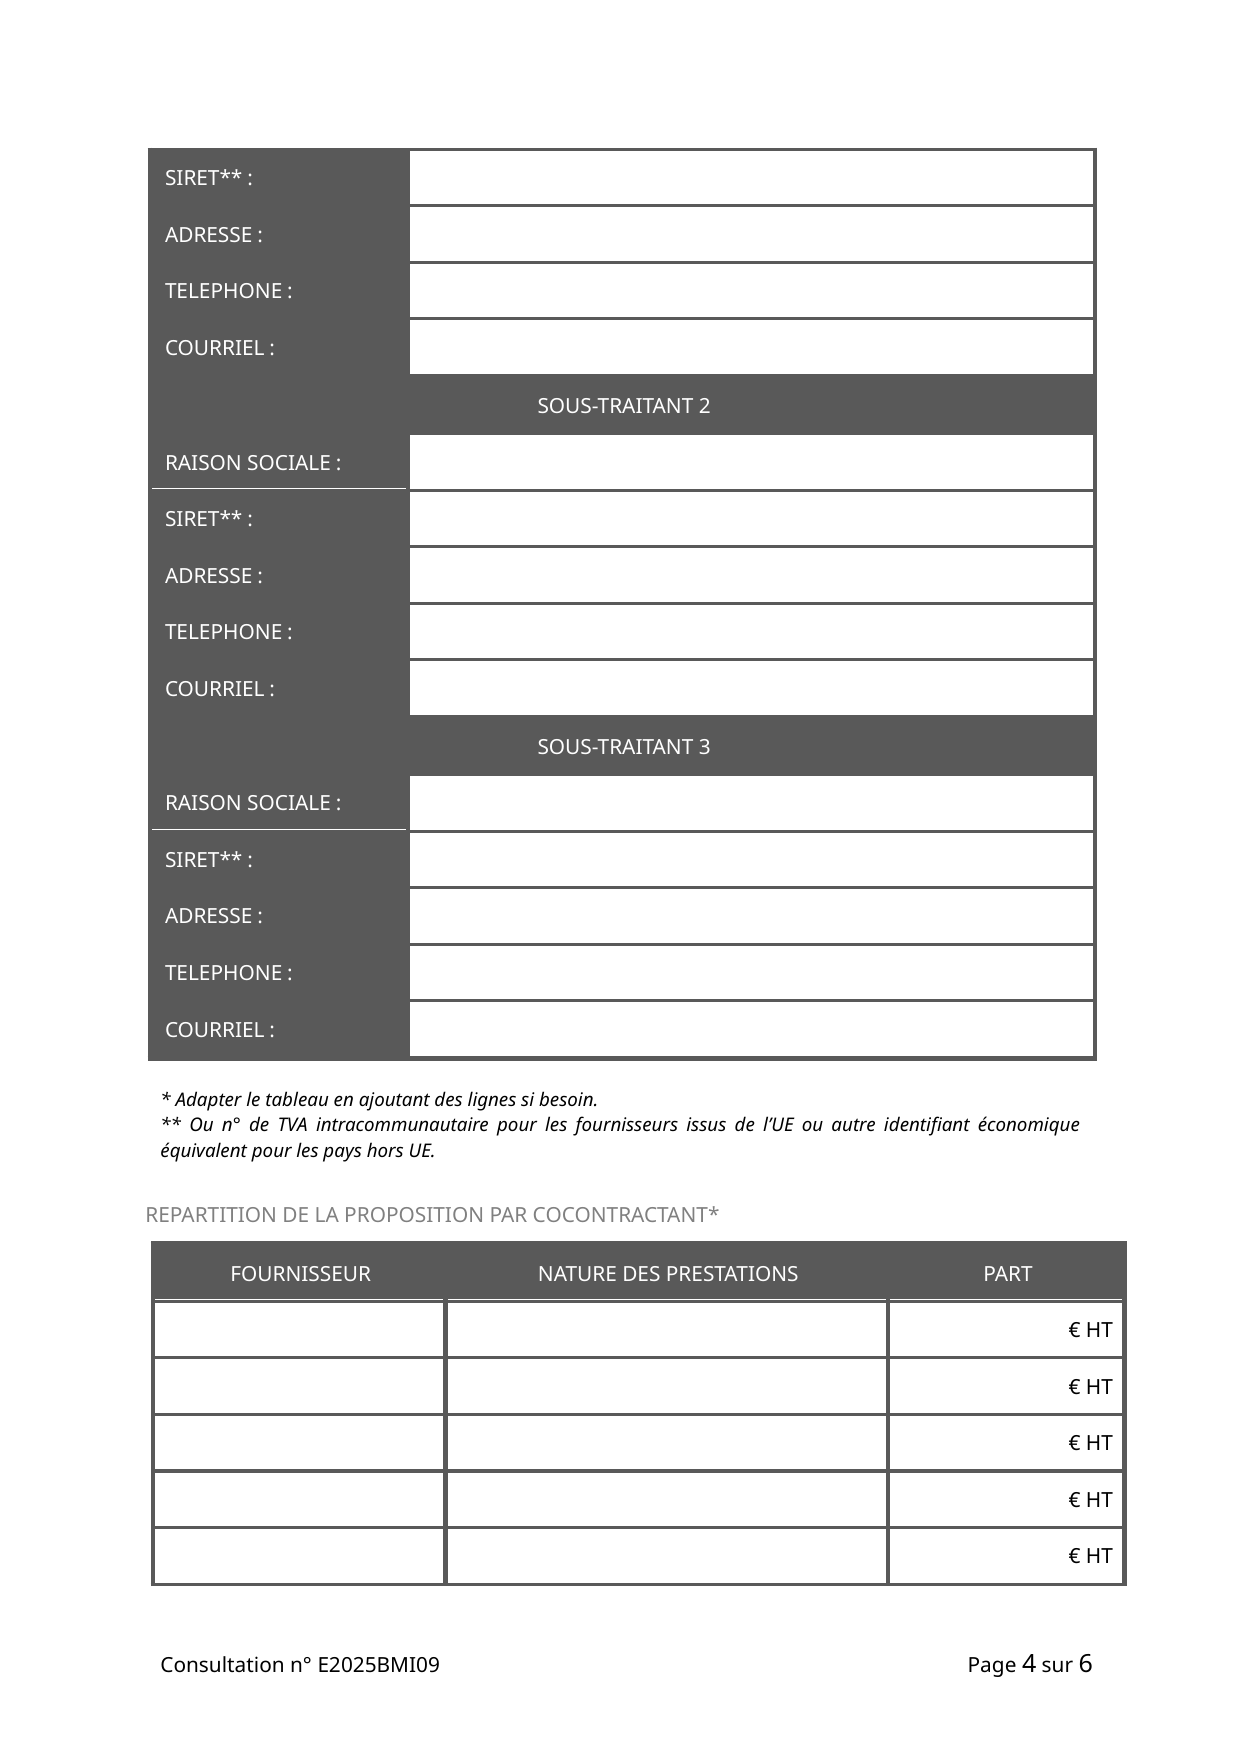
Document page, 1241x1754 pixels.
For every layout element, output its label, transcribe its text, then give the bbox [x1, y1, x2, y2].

table_cell RAISON SOCIALE : [152, 776, 406, 829]
subtitle REPARTITION DE LA PROPOSITION PAR COCONTRACTANT* [145, 1201, 1081, 1229]
table_cell SIRET** : [152, 151, 406, 204]
table_cell COURRIEL : [152, 661, 406, 715]
table_cell [448, 1416, 886, 1469]
table_cell SIRET** : [152, 833, 406, 886]
table_header FOURNISSEUR [155, 1246, 443, 1299]
table_cell [410, 207, 1093, 261]
table_cell € HT [890, 1359, 1122, 1413]
table_cell [155, 1303, 443, 1356]
table_cell SIRET** : [152, 492, 406, 545]
table_cell SOUS-TRAITANT 2 [152, 379, 1093, 432]
table_cell [448, 1303, 886, 1356]
table_cell [410, 661, 1093, 715]
table_cell COURRIEL : [152, 1002, 406, 1056]
text * Adapter le tableau en ajoutant des lignes si besoin. [160, 1086, 1083, 1111]
table_cell [448, 1529, 886, 1582]
table_cell [410, 605, 1093, 658]
table_cell SOUS-TRAITANT 3 [152, 720, 1093, 773]
table_cell TELEPHONE : [152, 946, 406, 999]
table_cell [410, 264, 1093, 317]
table_cell [155, 1473, 443, 1526]
table_cell ADRESSE : [152, 207, 406, 261]
table_cell [410, 776, 1093, 829]
table_cell [410, 833, 1093, 886]
table_cell € HT [890, 1303, 1122, 1356]
table_cell [448, 1359, 886, 1413]
table_cell [410, 946, 1093, 999]
table_cell COURRIEL : [152, 320, 406, 374]
table_cell [155, 1416, 443, 1469]
table_cell € HT [890, 1416, 1122, 1469]
table_cell [155, 1359, 443, 1413]
table_cell [410, 889, 1093, 943]
table_cell [410, 151, 1093, 204]
table_cell [410, 548, 1093, 602]
table_cell RAISON SOCIALE : [152, 435, 406, 488]
text ** Ou n° de TVA intracommunautaire pour les fournisseurs issus de l’UE ou autre identifiant économique équivalent pour les pays hors UE. [160, 1111, 1083, 1162]
table_cell € HT [890, 1473, 1122, 1526]
table_cell TELEPHONE : [152, 264, 406, 317]
table_cell [155, 1529, 443, 1582]
table_cell TELEPHONE : [152, 605, 406, 658]
table_cell [410, 435, 1093, 488]
table_cell [410, 492, 1093, 545]
table_cell [410, 320, 1093, 374]
table_header NATURE DES PRESTATIONS [448, 1246, 886, 1299]
table_cell [410, 1002, 1093, 1056]
table_cell € HT [890, 1529, 1122, 1582]
table_cell ADRESSE : [152, 548, 406, 602]
table_cell ADRESSE : [152, 889, 406, 943]
table_header PART [890, 1246, 1122, 1299]
table_cell [448, 1473, 886, 1526]
